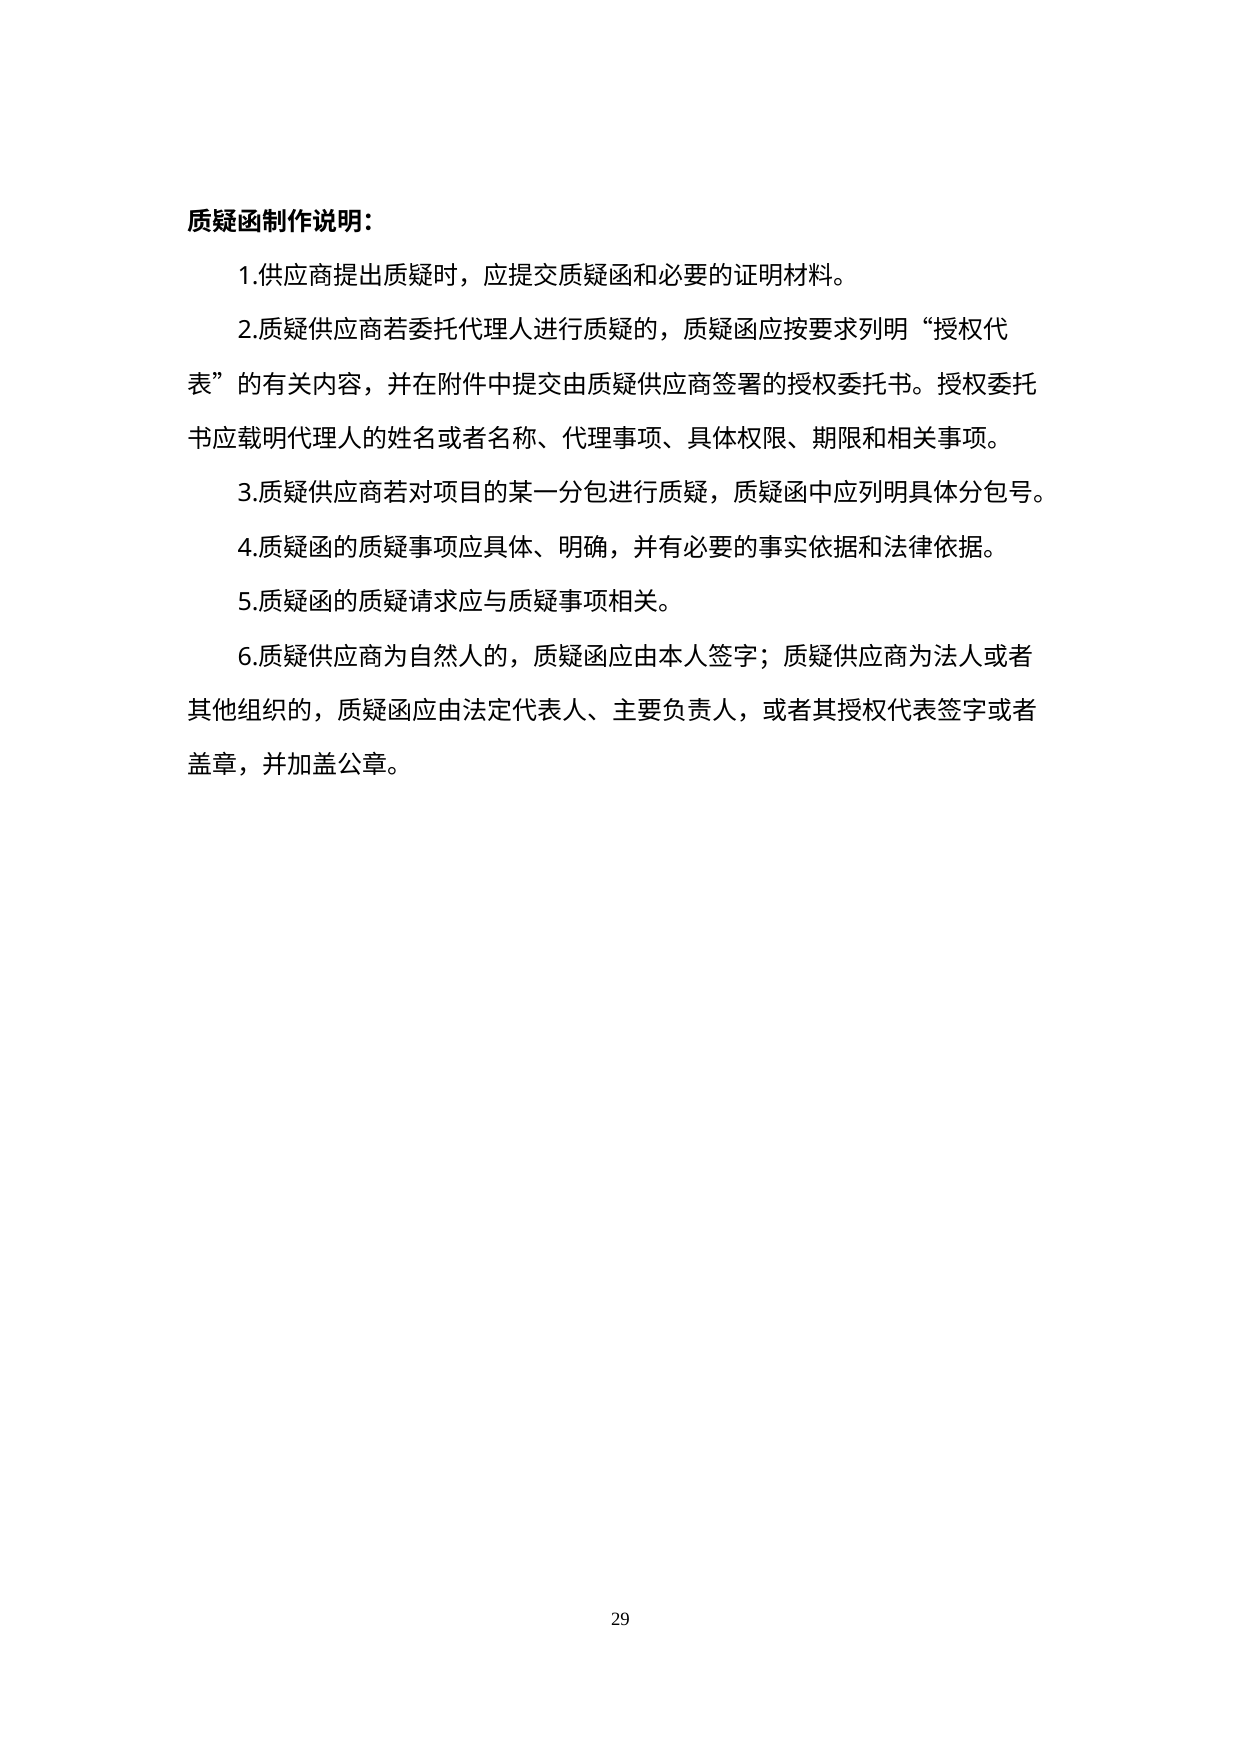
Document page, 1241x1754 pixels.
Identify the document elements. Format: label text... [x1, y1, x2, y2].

text 2.质疑供应商若委托代理人进行质疑的，质疑函应按要求列明“授权代表”的有关内容，并在附件中提交由质疑供应商签署的授权委托书。授权委托书应载明代理人的姓名或者名称、代理事项、具体权限、期限和相关事项。 [187, 310, 1053, 455]
text 质疑函制作说明： [187, 201, 1053, 237]
text 1.供应商提出质疑时，应提交质疑函和必要的证明材料。 [187, 255, 1053, 292]
text 6.质疑供应商为自然人的，质疑函应由本人签字；质疑供应商为法人或者其他组织的，质疑函应由法定代表人、主要负责人，或者其授权代表签字或者盖章，并加盖公章。 [187, 636, 1053, 781]
text 4.质疑函的质疑事项应具体、明确，并有必要的事实依据和法律依据。 [187, 527, 1053, 563]
text 3.质疑供应商若对项目的某一分包进行质疑，质疑函中应列明具体分包号。 [187, 473, 1053, 509]
text 5.质疑函的质疑请求应与质疑事项相关。 [187, 582, 1053, 618]
